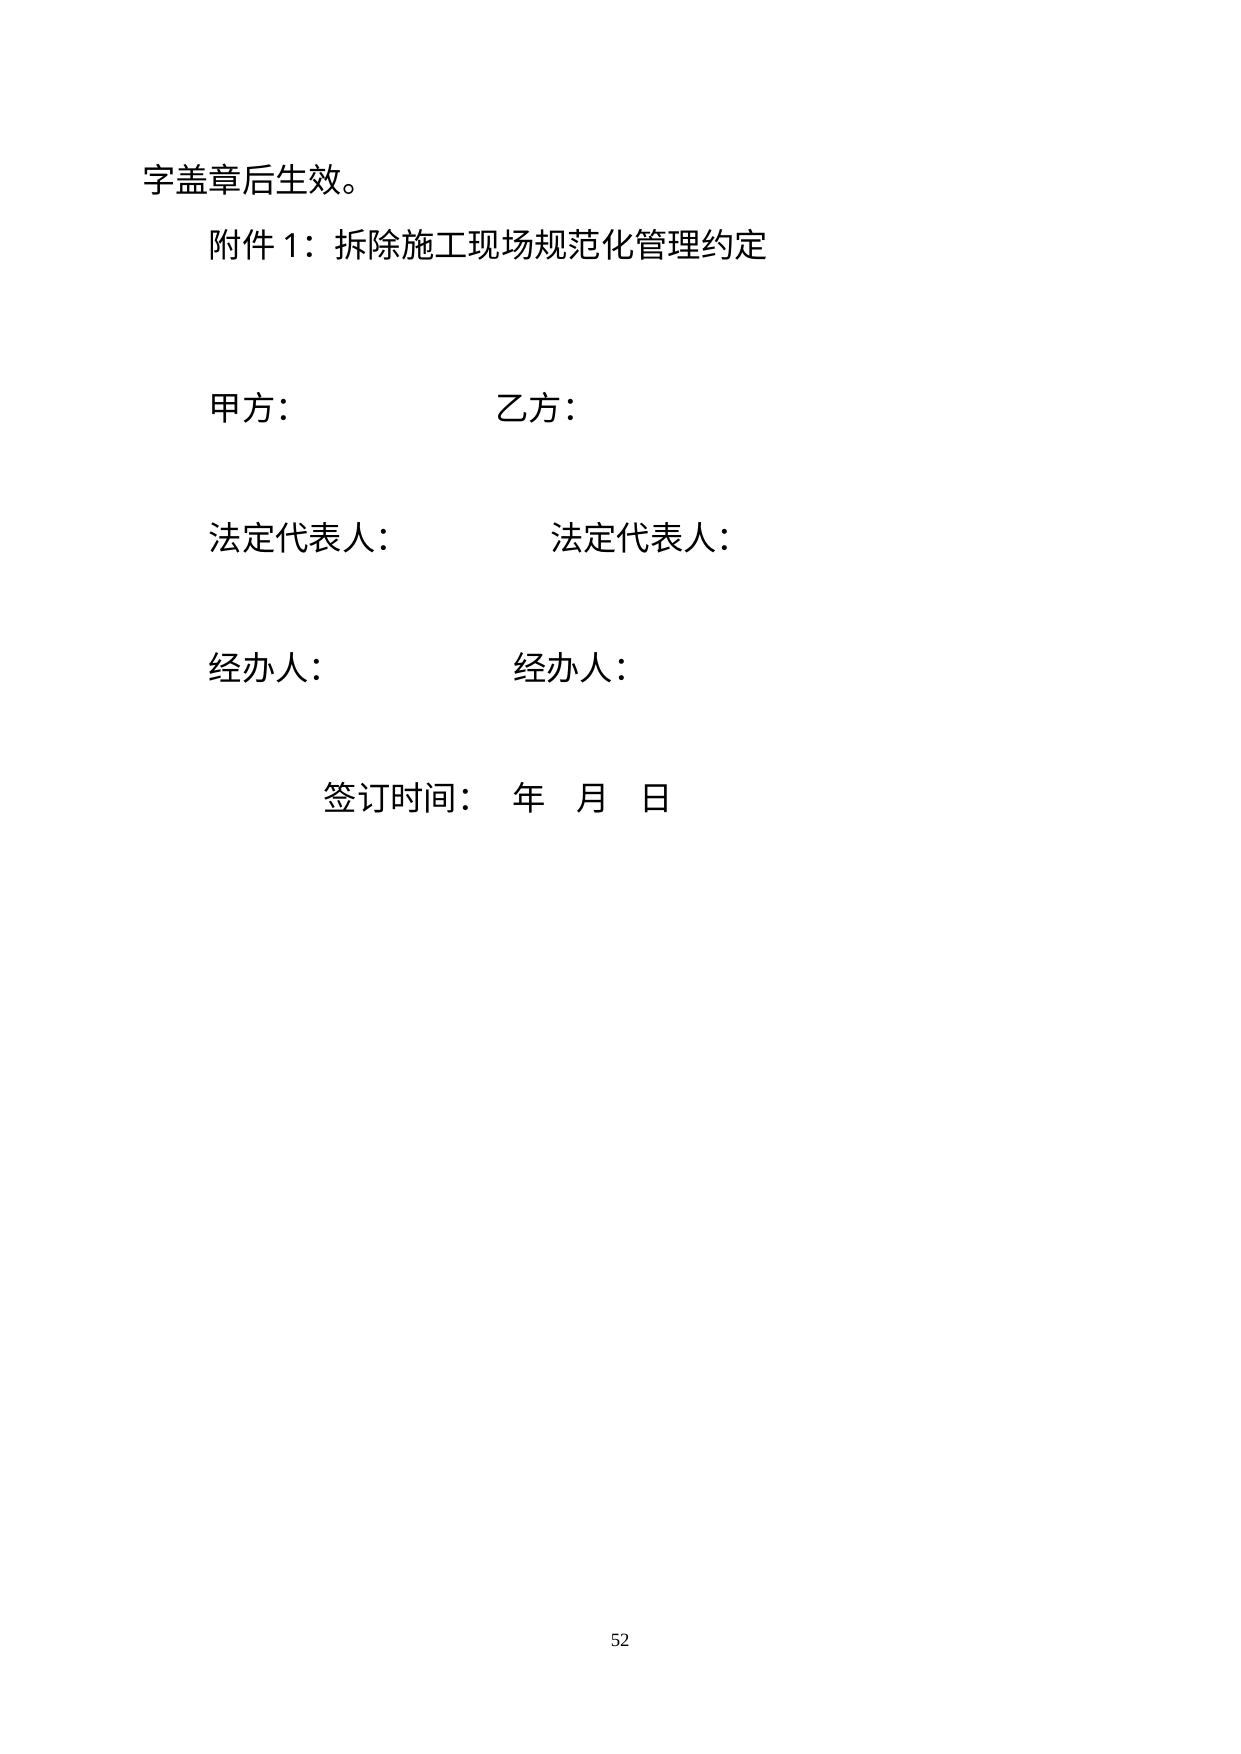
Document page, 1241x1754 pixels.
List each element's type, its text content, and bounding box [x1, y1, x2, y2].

text 附件1：拆除施工现场规范化管理约定 [142, 211, 1098, 276]
text 签订时间： 年 月 日附件1 [142, 763, 1098, 828]
text 法定代表人： 法定代表人： [142, 503, 1098, 568]
text 甲方： 乙方： [142, 373, 1098, 438]
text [142, 146, 1098, 211]
text 经办人： 经办人： [142, 633, 1098, 698]
